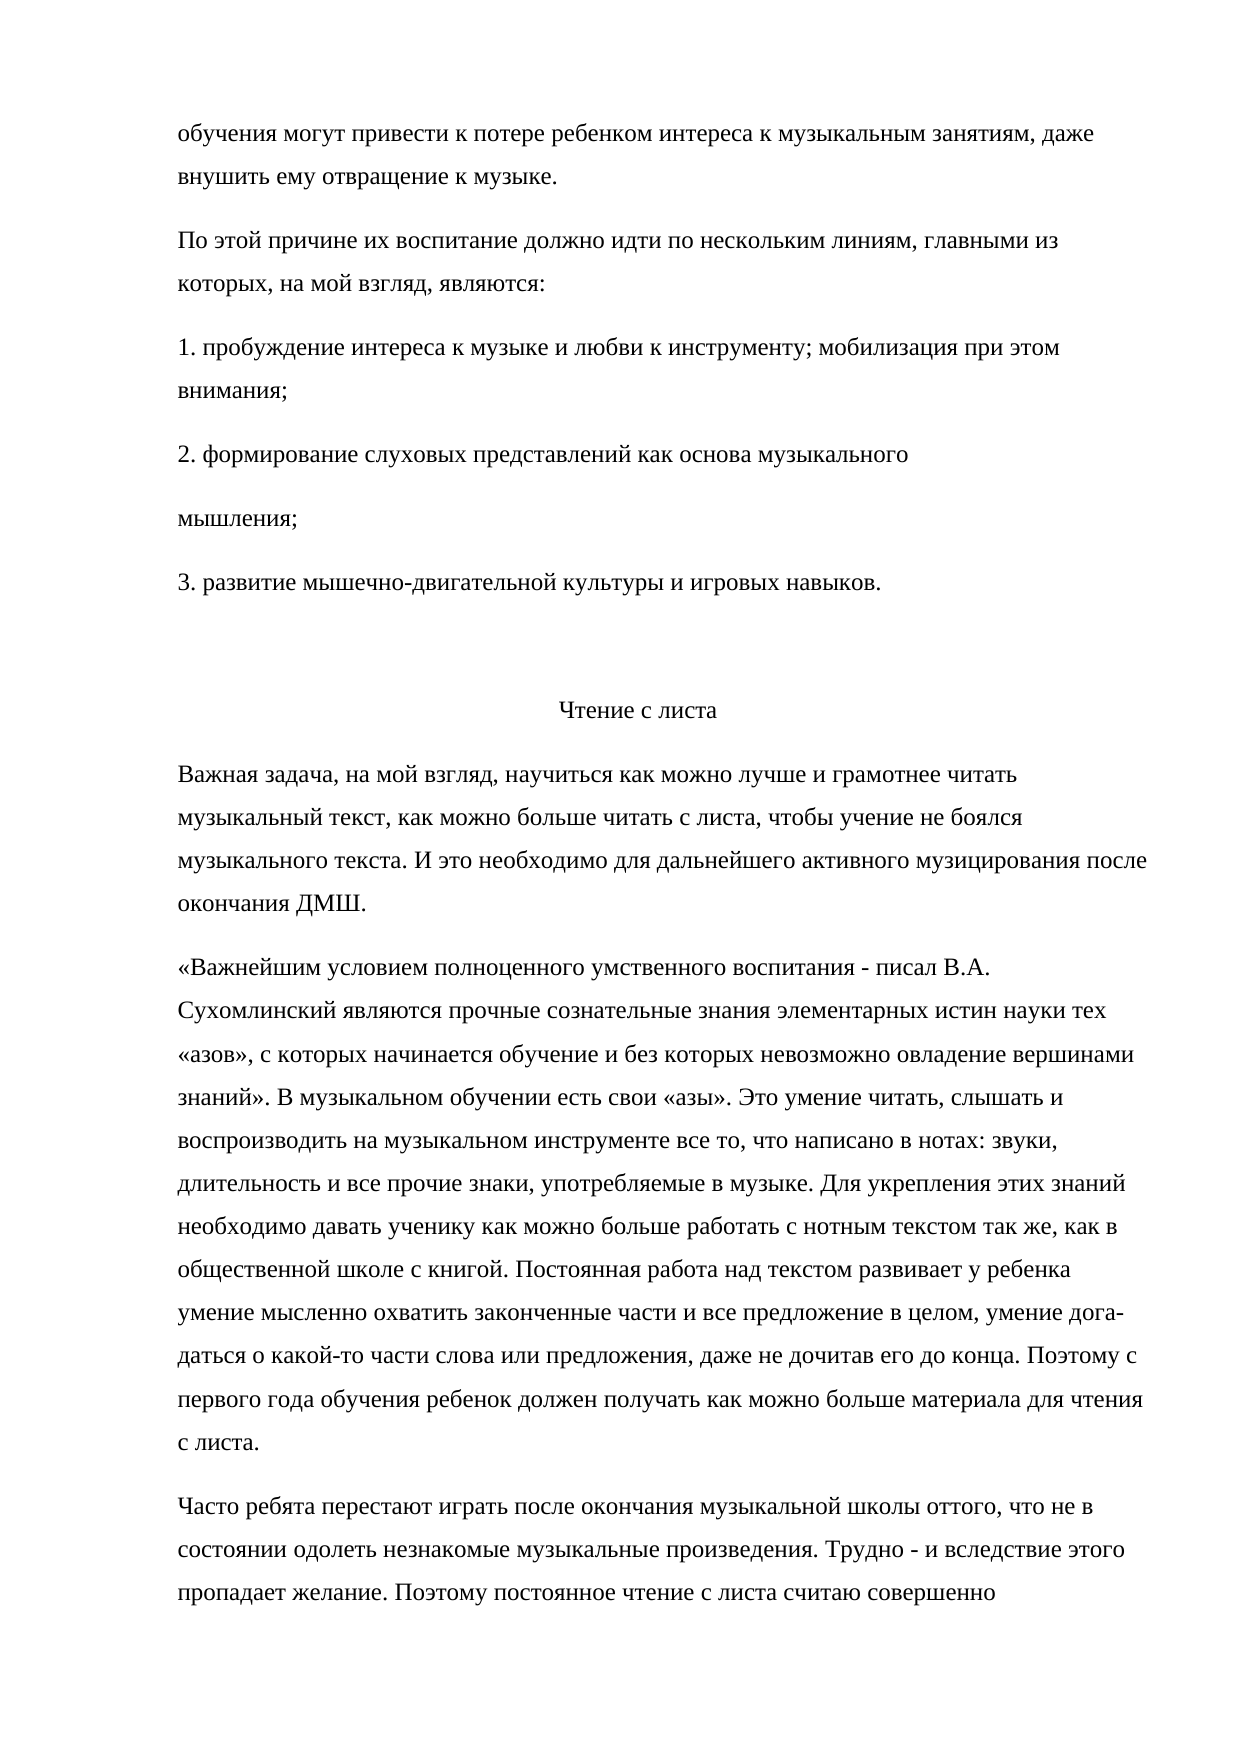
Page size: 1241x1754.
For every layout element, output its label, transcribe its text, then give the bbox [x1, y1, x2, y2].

text 1. пробуждение интереса к музыке и любви к инструменту; мобилизация при этом внимания; [177, 332, 1152, 404]
text 3. развитие мышечно-двигательной культуры и игровых навыков. [177, 567, 1152, 596]
text Чтение с листа [177, 695, 1152, 724]
text мышления; [177, 503, 1152, 532]
text 2. формирование слуховых представлений как основа музыкального [177, 439, 1152, 468]
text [177, 118, 1152, 190]
text По этой причине их воспитание должно идти по нескольким линиям, главными из которых, на мой взгляд, являются: [177, 225, 1152, 297]
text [177, 1491, 1152, 1606]
text Важная задача, на мой взгляд, научиться как можно лучше и грамотнее читать музыкальный текст, как можно больше читать с листа, чтобы учение не боялся музыкального текста. И это необходимо для дальнейшего активного музицирования после окончания ДМШ. [177, 759, 1152, 917]
text «Важнейшим условием полноценного умственного воспитания - писал В.А. Сухомлинский являются прочные сознательные знания элементарных истин науки тех «азов», с которых начинается обучение и без которых невозможно овладение вершинами знаний». В музыкальном обучении есть свои «азы». Это умение читать, слышать и воспроизводить на музыкальном инструменте все то, что написано в нотах: звуки, длительность и все прочие знаки, употребляемые в музыке. Для укрепления этих знаний необходимо давать ученику как можно больше работать с нотным текстом так же, как в общественной школе с книгой. Постоянная работа над текстом развивает у ребенка умение мысленно охватить законченные части и все предложение в целом, умение дога- даться о какой-то части слова или предложения, даже не дочитав его до конца. Поэтому с первого года обучения ребенок должен получать как можно больше материала для чтения с листа. [177, 952, 1152, 1456]
